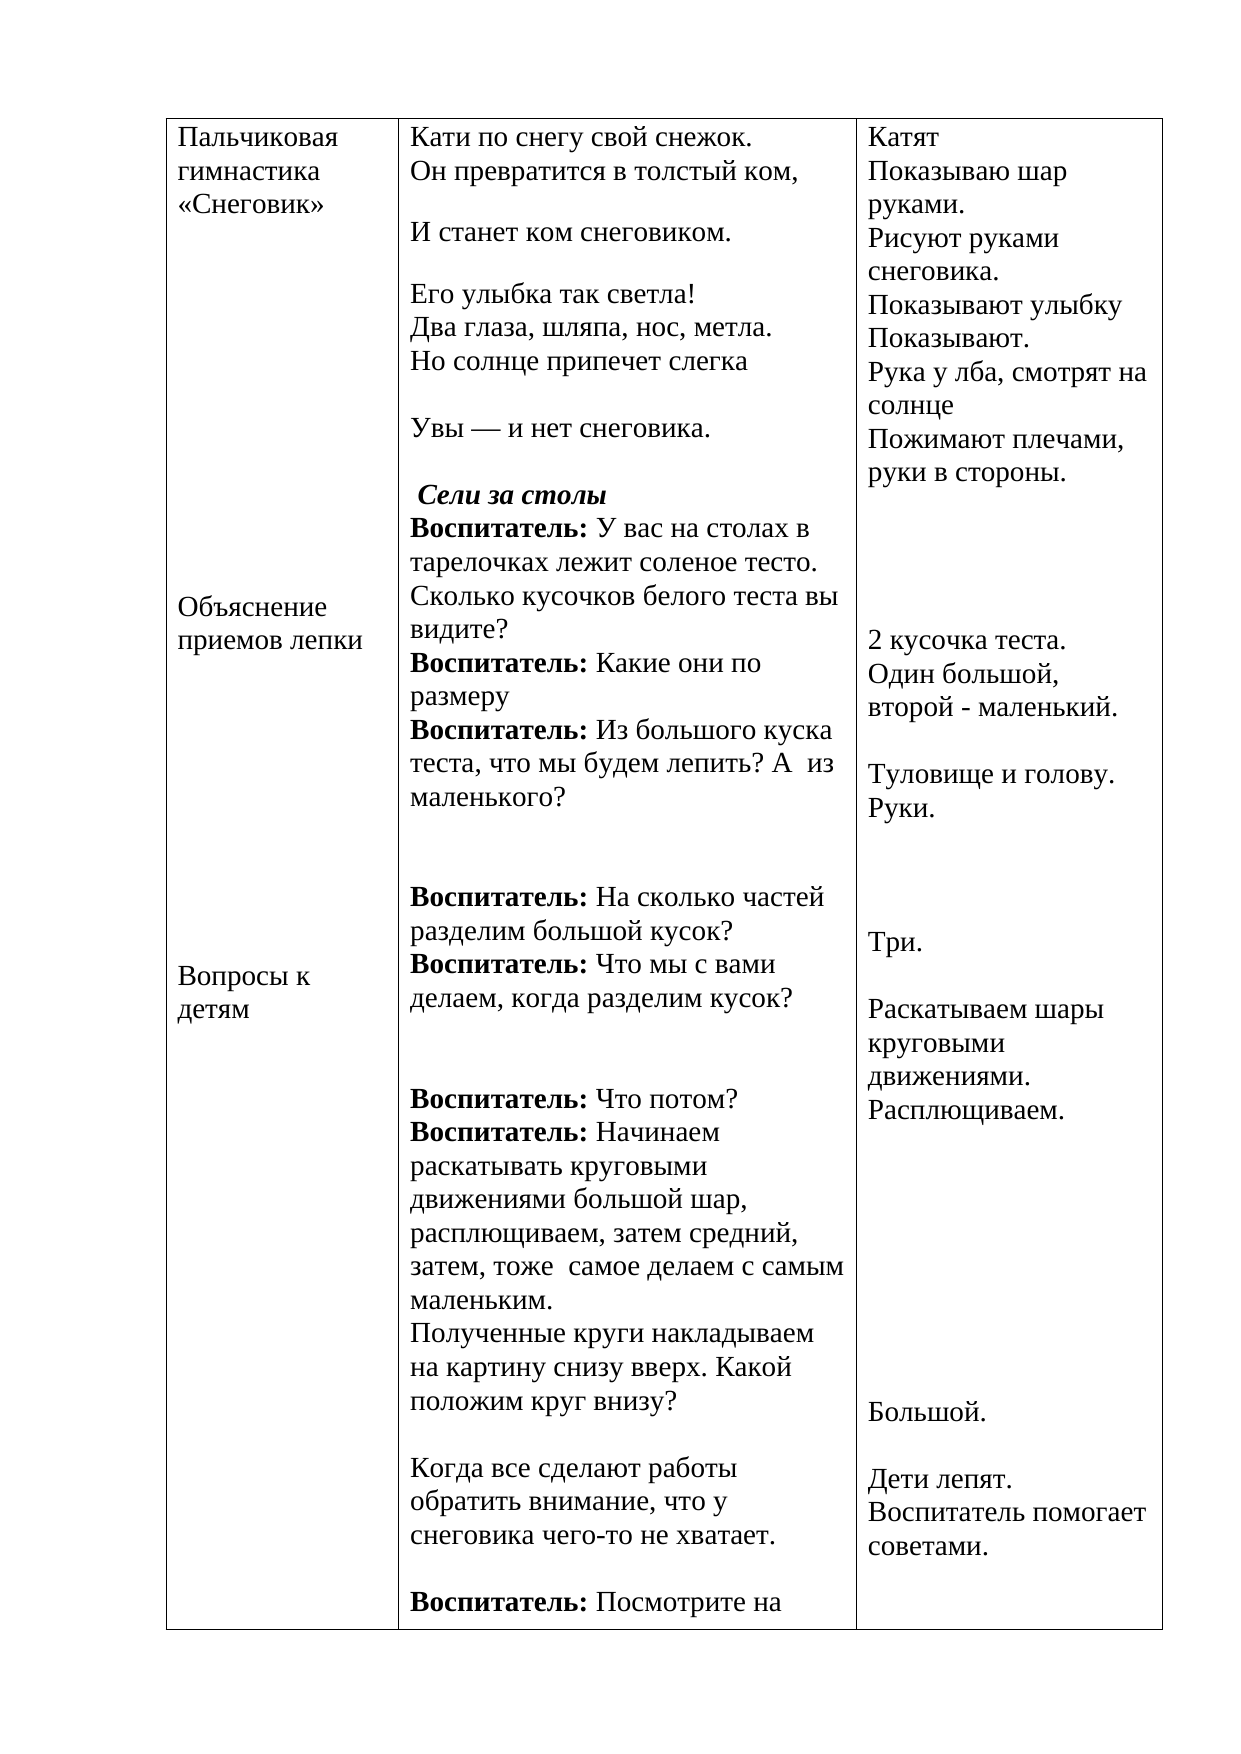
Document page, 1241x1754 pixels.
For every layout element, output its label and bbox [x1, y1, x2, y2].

table_cell [167, 119, 398, 1628]
table_cell [857, 119, 1162, 1628]
table_cell [399, 119, 856, 1628]
